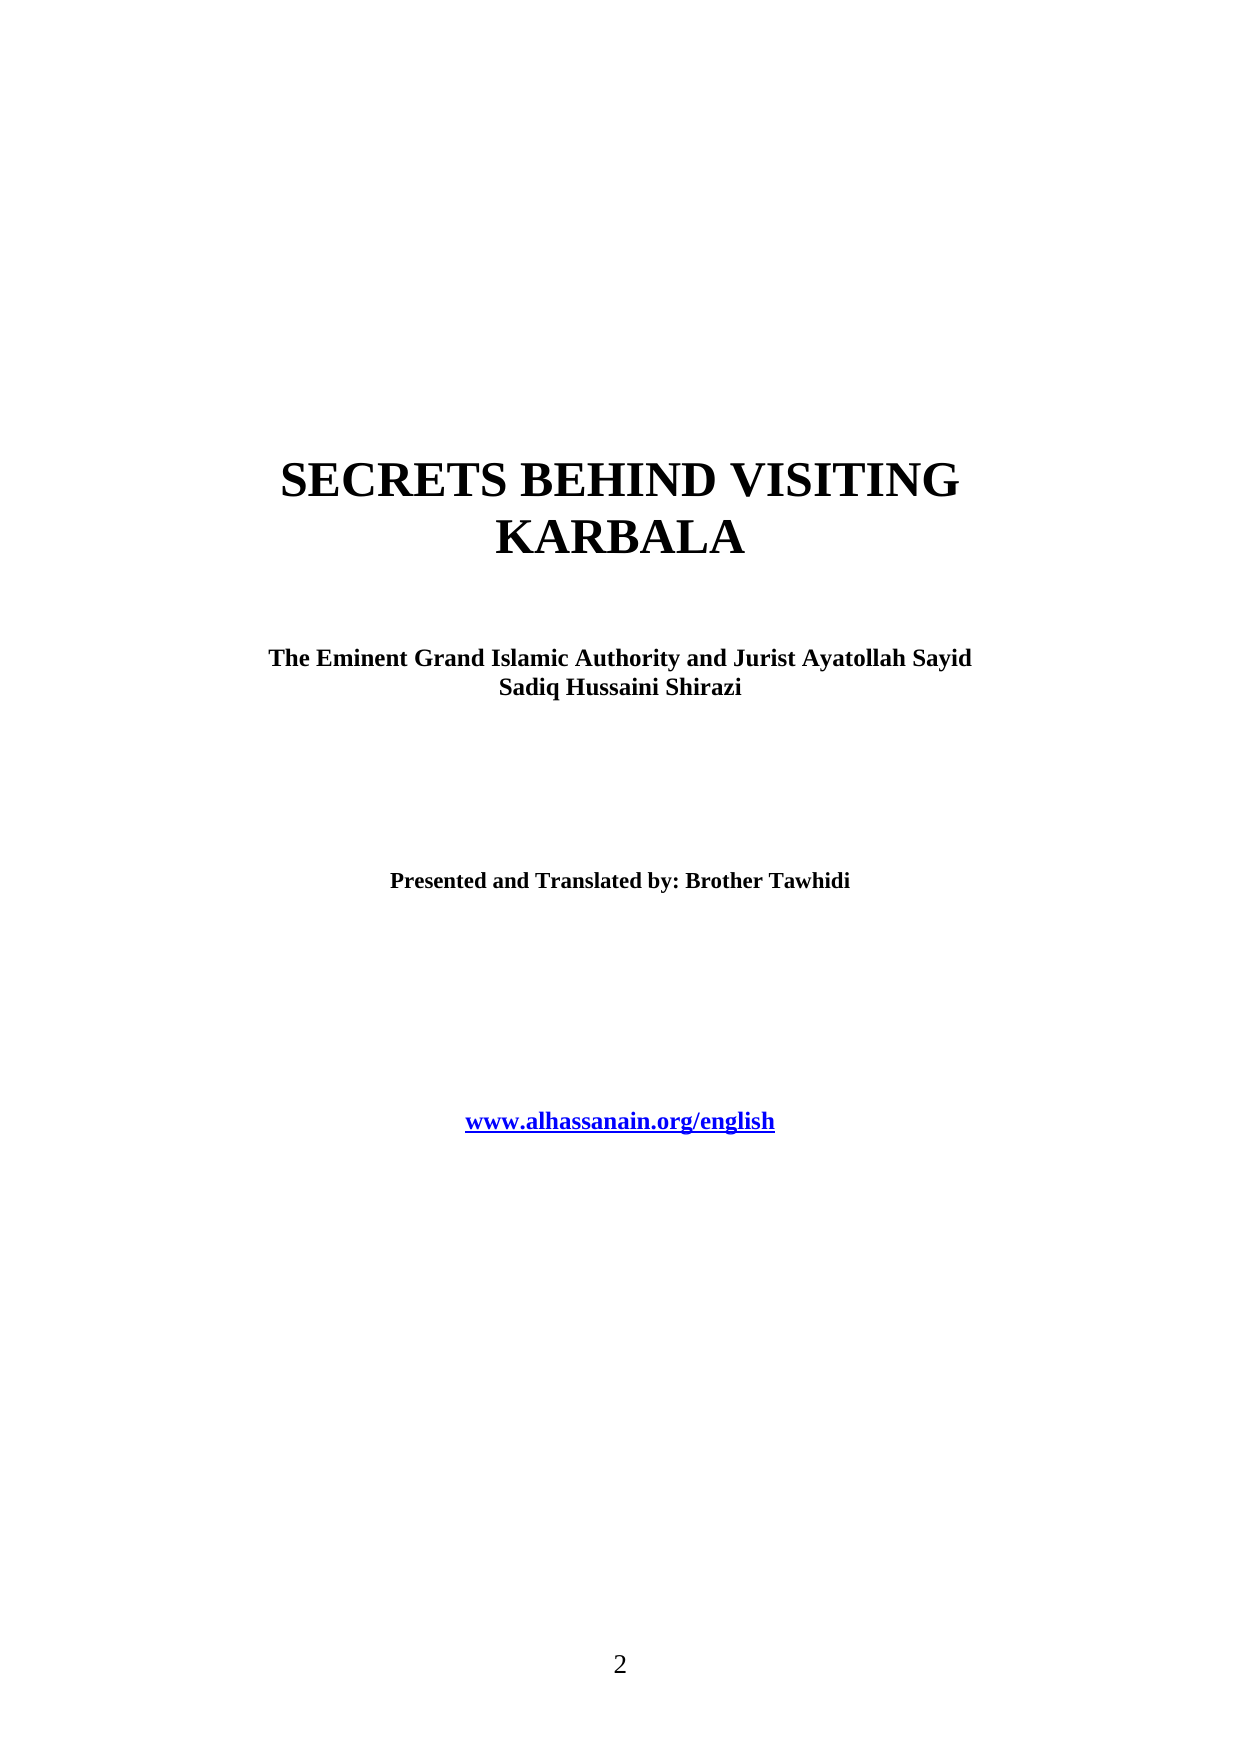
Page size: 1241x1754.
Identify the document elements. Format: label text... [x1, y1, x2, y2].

text The Eminent Grand Islamic Authority and Jurist Ayatollah Sayid Sadiq Hussaini Shirazi [236, 643, 1004, 701]
text www.alhassanain.org/english [236, 1106, 1004, 1135]
text SECRETS BEHIND VISITING KARBALA [236, 450, 1004, 565]
text Presented and Translated by: Brother Tawhidi [236, 867, 1004, 894]
